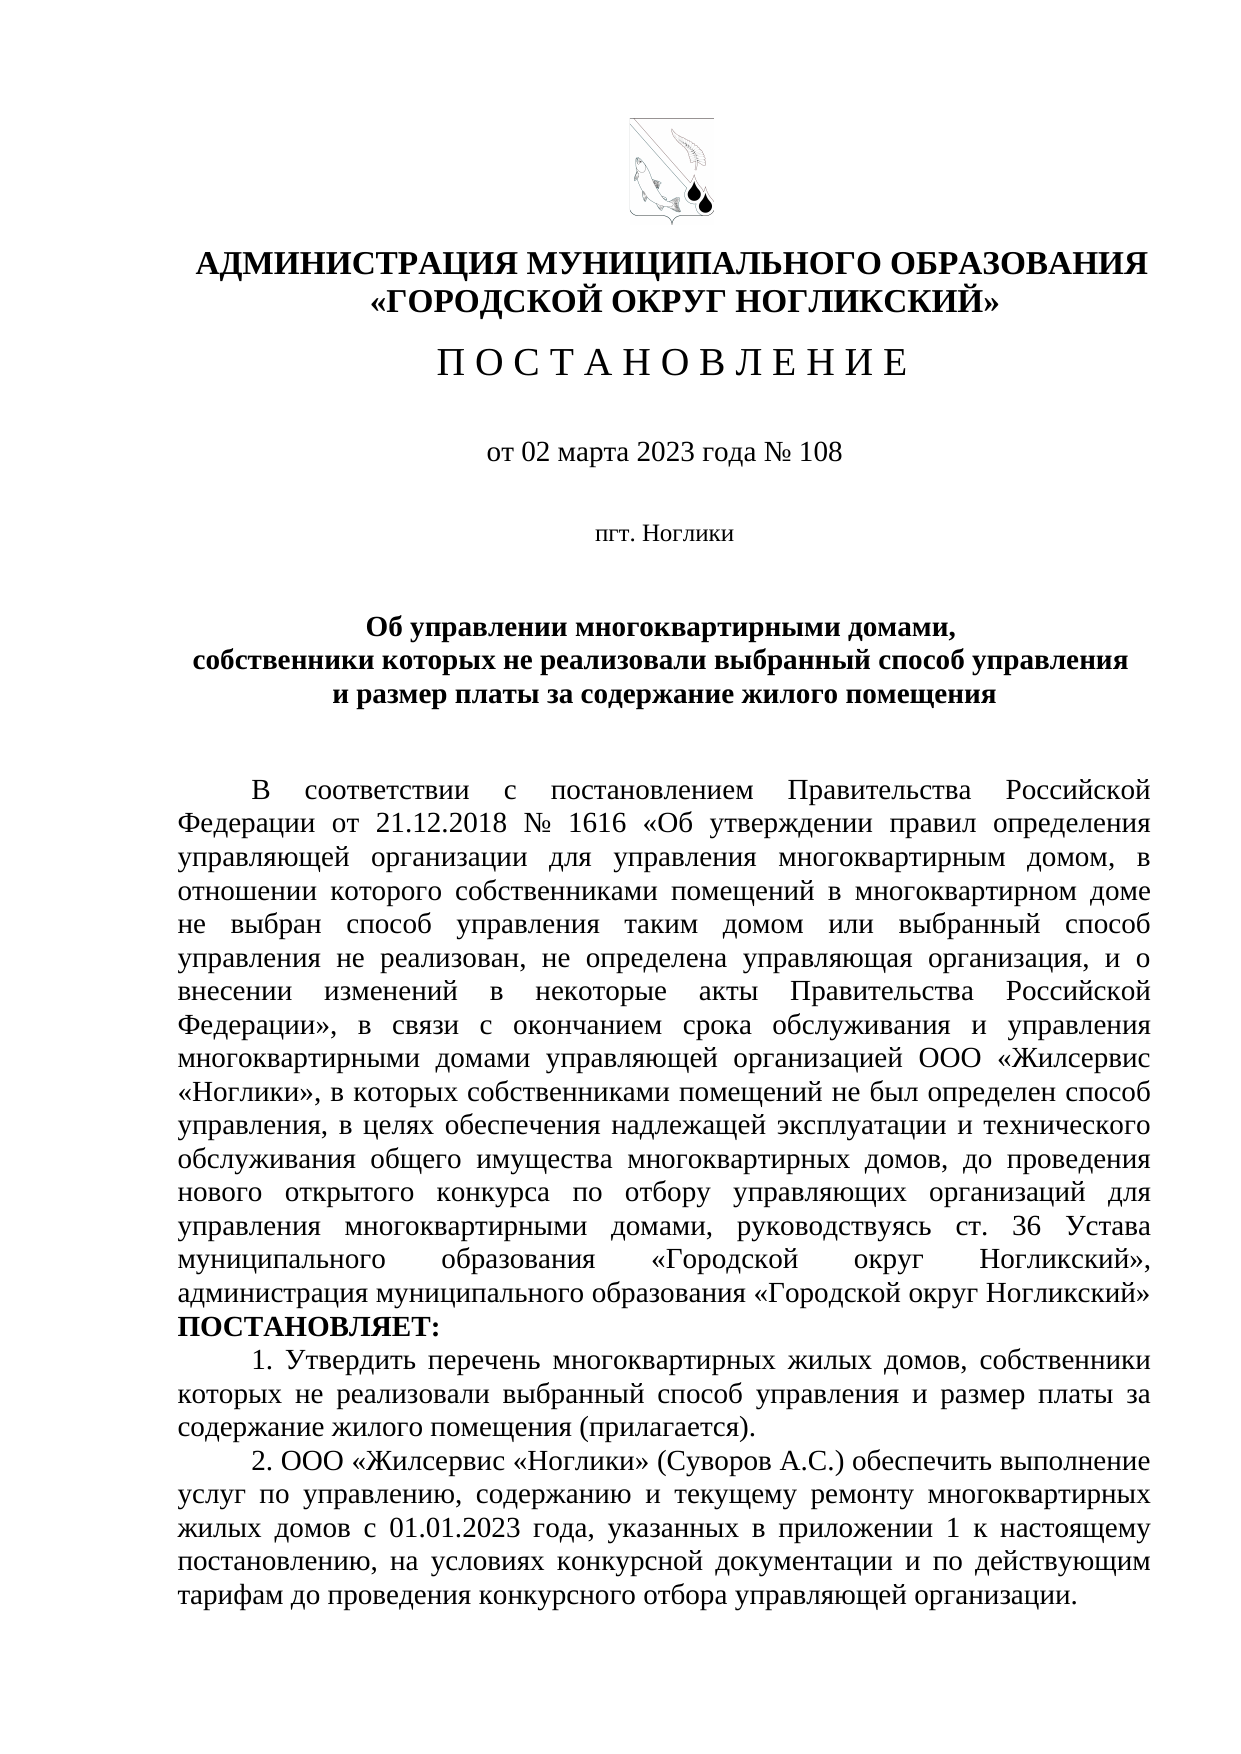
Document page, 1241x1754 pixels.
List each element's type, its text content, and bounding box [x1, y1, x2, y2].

text от № [177, 434, 1152, 468]
text пгт. Ноглики [177, 518, 1152, 546]
text 1. Утвердить перечень многоквартирных жилых домов, собственники которых не реализовали выбранный способ управления и размер платы за содержание жилого помещения (прилагается). [177, 1342, 1152, 1443]
text Об управлении многоквартирными домами, собственники которых не реализовали выбранный способ управления и размер платы за содержание жилого помещения [177, 609, 1152, 709]
text 2. ООО «Жилсервис «Ноглики» (Суворов А.С.) обеспечить выполнение услуг по управлению, содержанию и текущему ремонту многоквартирных жилых домов с 01.01.2023 года, указанных в приложении 1 к настоящему постановлению, на условиях конкурсной документации и по действующим тарифам до проведения конкурсного отбора управляющей организации. [177, 1443, 1152, 1611]
picture [629, 118, 714, 225]
text В соответствии с постановлением Правительства Российской Федерации от 21.12.2018 № 1616 «Об утверждении правил определения управляющей организации для управления многоквартирным домом, в отношении которого собственниками помещений в многоквартирном доме не выбран способ управления таким домом или выбранный способ управления не реализован, не определена управляющая организация, и о внесении изменений в некоторые акты Правительства Российской Федерации», в связи с окончанием срока обслуживания и управления многоквартирными домами управляющей организацией ООО «Жилсервис «Ноглики», в которых собственниками помещений не был определен способ управления, в целях обеспечения надлежащей эксплуатации и технического обслуживания общего имущества многоквартирных домов, до проведения нового открытого конкурса по отбору управляющих организаций для управления многоквартирными домами, руководствуясь ст. 36 Устава муниципального образования «Городской округ Ногликский», администрация муниципального образования «Городской округ Ногликский» ПОСТАНОВЛЯЕТ: [177, 772, 1152, 1342]
table_header АДМИНИСТРАЦИЯ МУНИЦИПАЛЬНОГО ОБРАЗОВАНИЯ «ГОРОДСКОЙ ОКРУГ НОГЛИКСКИЙ» П О С Т А Н О В Л Е Н И Е [177, 118, 1167, 384]
